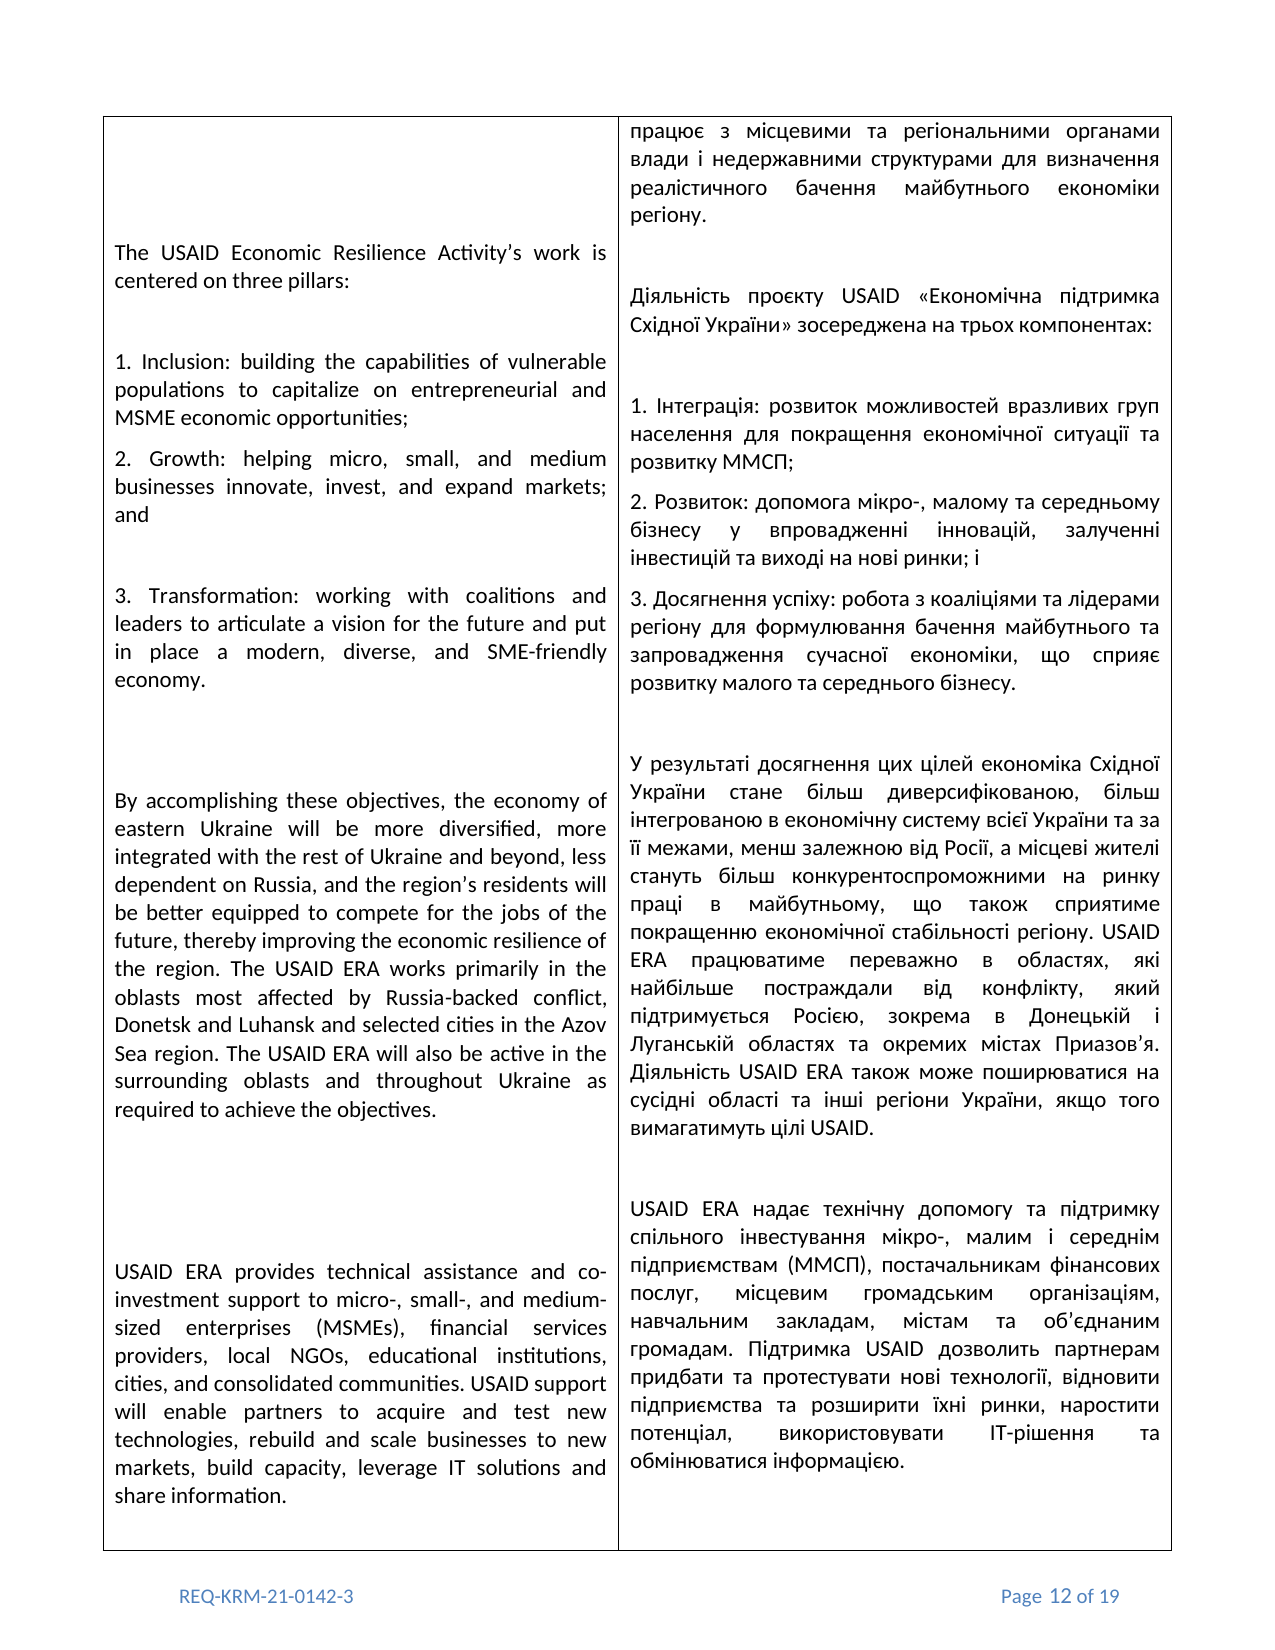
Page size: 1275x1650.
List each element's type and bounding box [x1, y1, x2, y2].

table_cell [619, 117, 1171, 1549]
table_cell [104, 117, 618, 1549]
